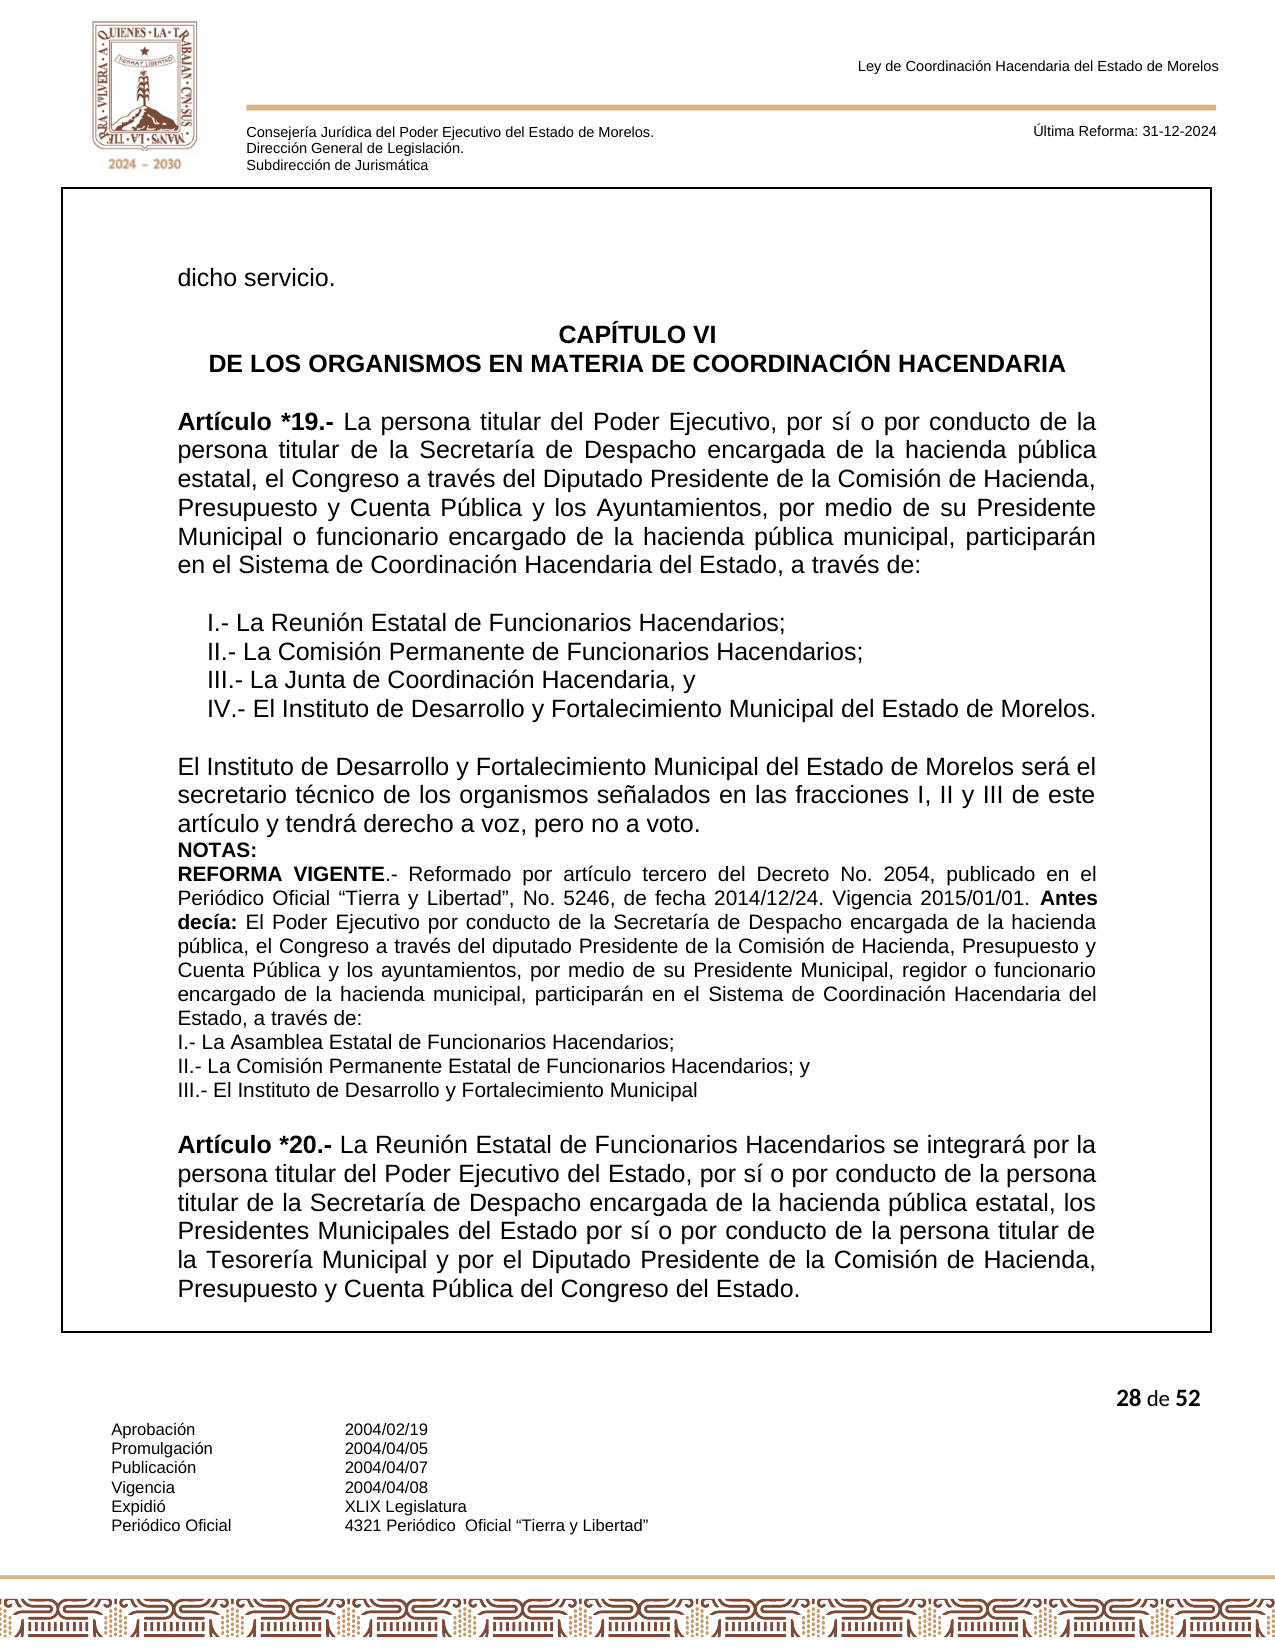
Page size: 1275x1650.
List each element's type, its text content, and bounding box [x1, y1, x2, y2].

text El Instituto de Desarrollo y Fortalecimiento Municipal del Estado de Morelos será el secretario técnico de los organismos señalados en las fracciones I, II y III de este artículo y tendrá derecho a voz, pero no a voto. [177, 752, 1098, 838]
text REFORMA VIGENTE.- Reformado por artículo tercero del Decreto No. 2054, publicado en el Periódico Oficial “Tierra y Libertad”, No. 5246, de fecha 2014/12/24. Vigencia 2015/01/01. Antes decía: El Poder Ejecutivo por conducto de de Despacho encargada de la hacienda pública, el Congreso a través del diputado Presidente de de Hacienda, Presupuesto y Cuenta Pública y los ayuntamientos, por medio de su Presidente Municipal, regidor o funcionario encargado de la hacienda municipal, participarán en el Sistema de Coordinación Hacendaria del Estado, a través de: [177, 862, 1098, 1029]
text III.- El Instituto de Desarrollo y Fortalecimiento Municipal [177, 1077, 1098, 1101]
subtitle CAPÍTULO VI [177, 320, 1098, 349]
text I.- La Asamblea Estatal de Funcionarios Hacendarios; [177, 1029, 1098, 1053]
text II.- Estatal de Funcionarios Hacendarios; y [177, 1053, 1098, 1077]
text I.- La Reunión Estatal de Funcionarios Hacendarios; [207, 608, 1098, 637]
text NOTAS: [177, 838, 1098, 862]
text III.- La Junta de Coordinación Hacendaria, y [207, 665, 1098, 694]
text Artículo *20.- La Reunión Estatal de Funcionarios Hacendarios se integrará por la persona titular del Poder Ejecutivo del Estado, por sí o por conducto de la persona titular de la Secretaría de Despacho encargada de la hacienda pública estatal, los Presidentes Municipales del Estado por sí o por conducto de la persona titular de la Tesorería Municipal y por el Diputado Presidente de la Comisión de Hacienda, Presupuesto y Cuenta Pública del Congreso del Estado. [177, 1130, 1098, 1303]
text IV.- El Instituto de Desarrollo y Fortalecimiento Municipal del Estado de Morelos. [207, 694, 1098, 723]
text DE LOS ORGANISMOS EN MATERIA DE COORDINACIÓN HACENDARIA [177, 349, 1098, 378]
picture [87, 14, 215, 175]
text Artículo *19.- La persona titular del Poder Ejecutivo, por sí o por conducto de la persona titular de la Secretaría de Despacho encargada de la hacienda pública estatal, el Congreso a través del Diputado Presidente de la Comisión de Hacienda, Presupuesto y Cuenta Pública y los Ayuntamientos, por medio de su Presidente Municipal o funcionario encargado de la hacienda pública municipal, participarán en el Sistema de Coordinación Hacendaria del Estado, a través de: [177, 407, 1098, 579]
picture [0, 1567, 1275, 1650]
picture [246, 86, 1217, 120]
text II.- La Comisión Permanente de Funcionarios Hacendarios; [207, 637, 1098, 665]
